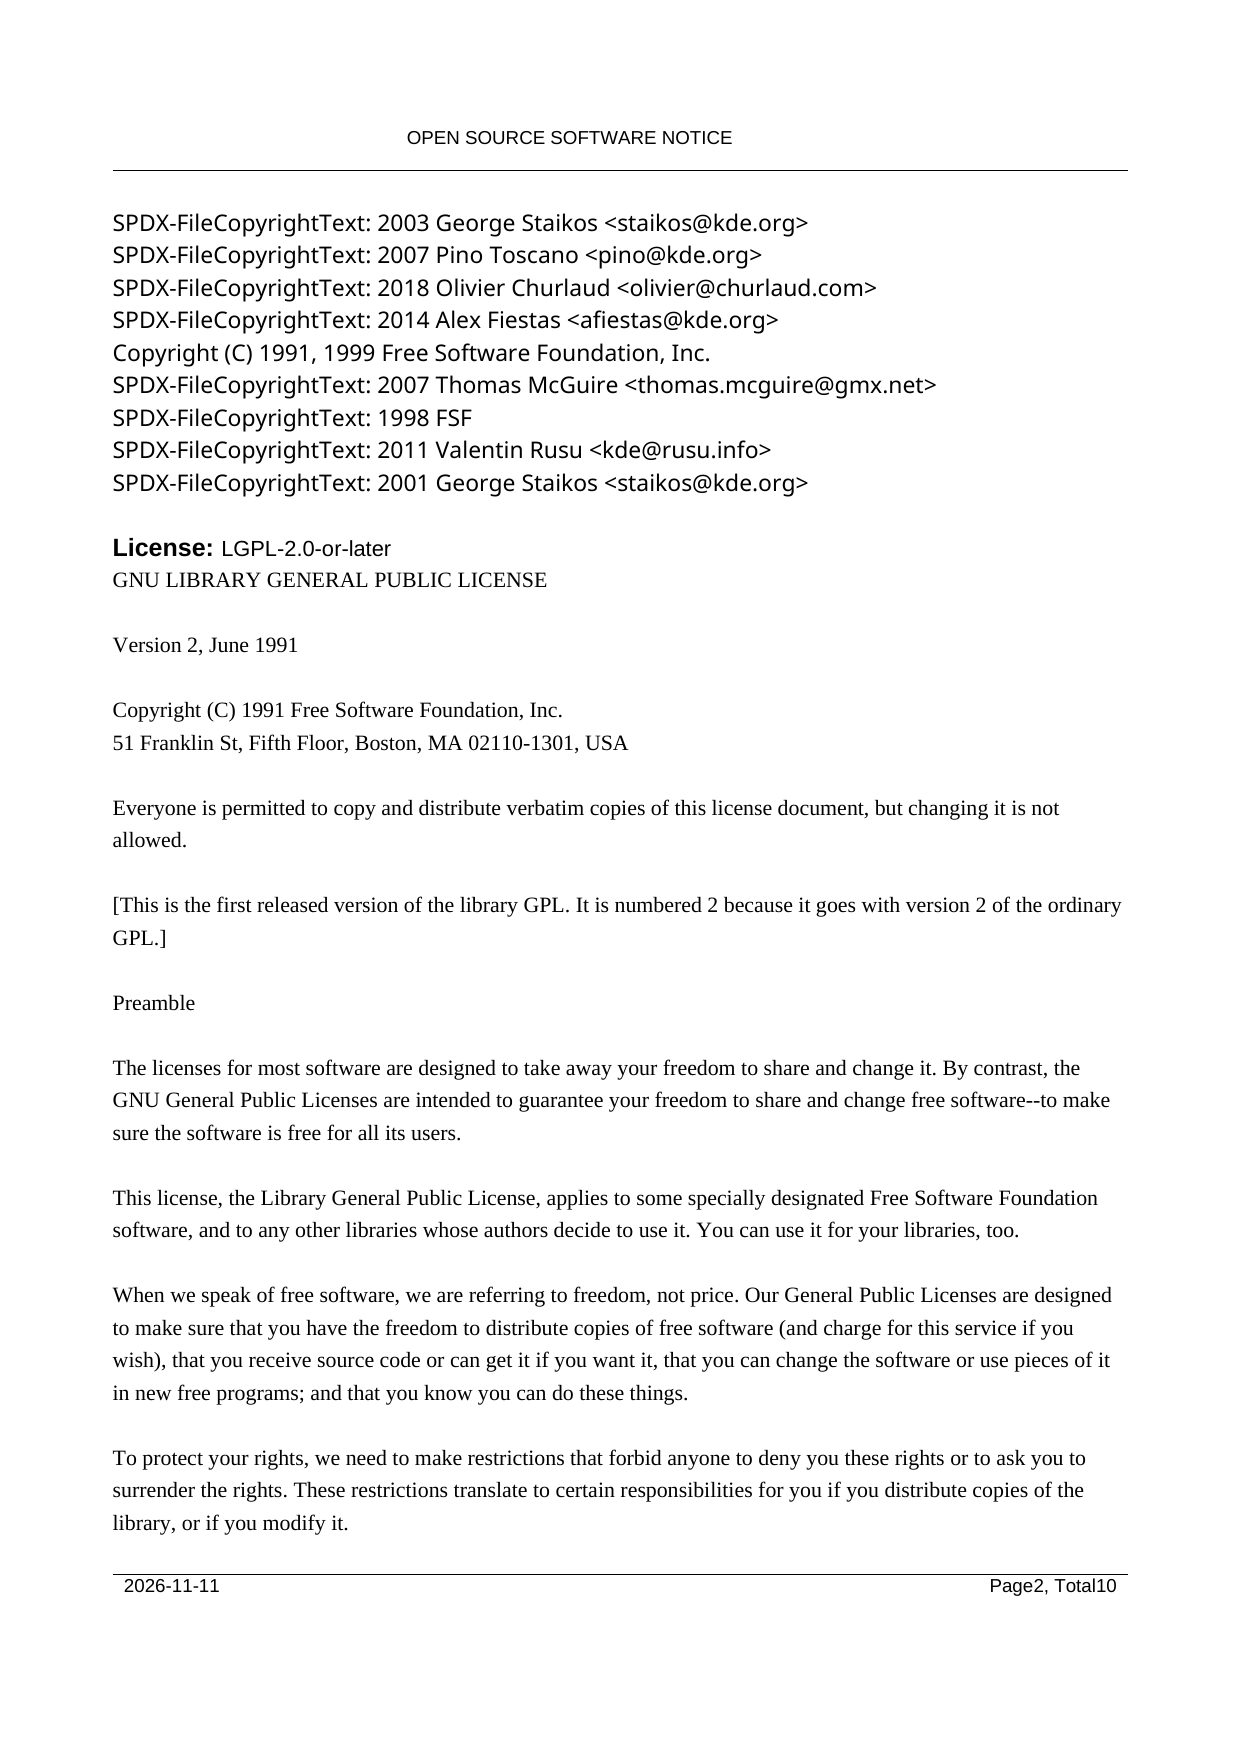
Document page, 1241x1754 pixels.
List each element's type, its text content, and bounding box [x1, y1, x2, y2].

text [112, 206, 1128, 531]
text License: LGPL-2.0-or-later [112, 531, 1128, 564]
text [112, 564, 1128, 1539]
